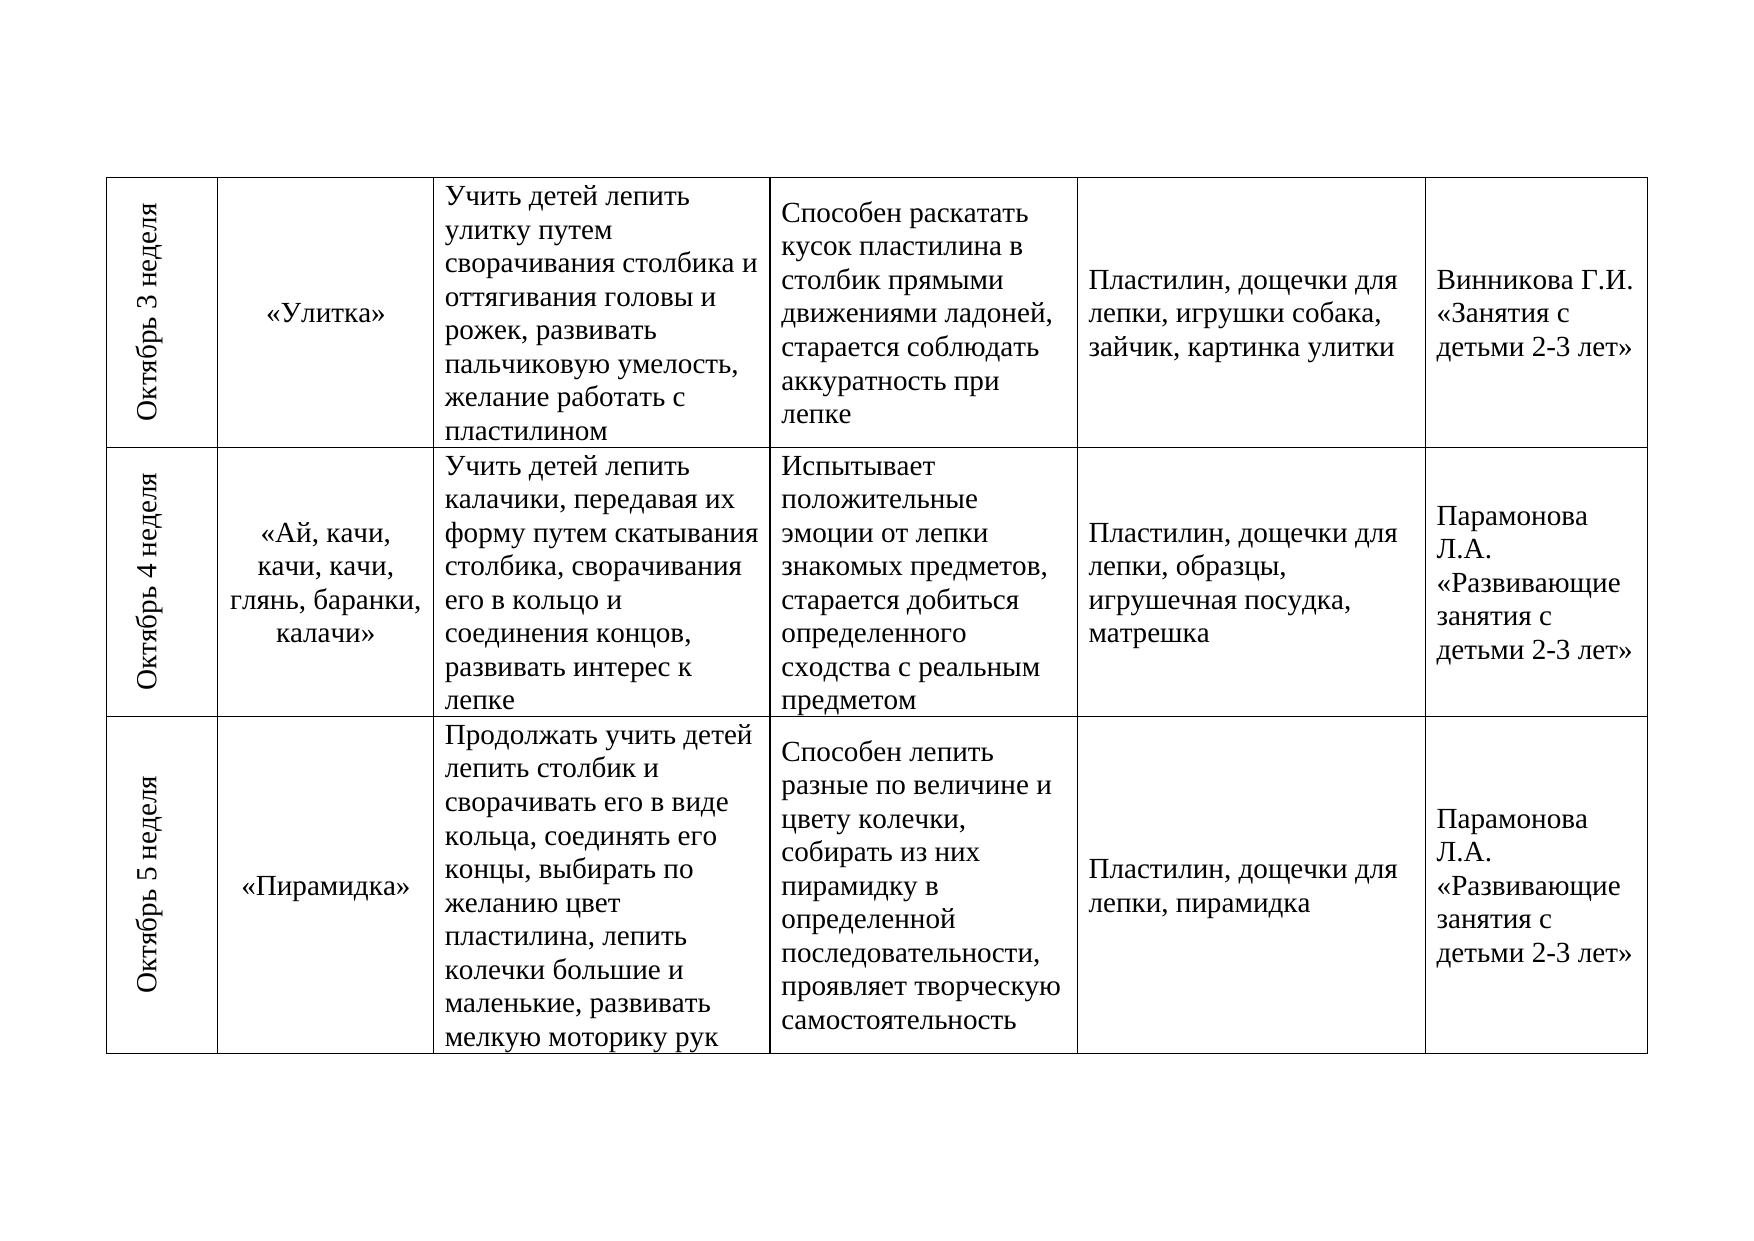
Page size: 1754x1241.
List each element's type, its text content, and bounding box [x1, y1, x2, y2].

table_cell Учить детей лепить улитку путем сворачивания столбика и оттягивания головы и рожек, развивать пальчиковую умелость, желание работать с пластилином [434, 178, 769, 447]
table_cell Октябрь 5 неделя [107, 717, 217, 1052]
table_cell «Улитка» [218, 178, 433, 447]
table_cell Учить детей лепить калачики, передавая их форму путем скатывания столбика, сворачивания его в кольцо и соединения концов, развивать интерес к лепке [434, 448, 769, 716]
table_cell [1426, 717, 1647, 1052]
table_cell Октябрь 3 неделя [107, 178, 217, 447]
table_cell Способен лепить разные по величине и цвету колечки, собирать из них пирамидку в определенной последовательности, проявляет творческую самостоятельность [771, 717, 1077, 1052]
table_cell Парамонова Л.А. «Развивающие занятия с детьми 2-3 лет» [1426, 448, 1647, 716]
table_cell Продолжать учить детей лепить столбик и сворачивать его в виде кольца, соединять его концы, выбирать по желанию цвет пластилина, лепить колечки большие и маленькие, развивать мелкую моторику рук [434, 717, 769, 1052]
table_cell «Пирамидка» [218, 717, 433, 1052]
table_cell Испытывает положительные эмоции от лепки знакомых предметов, старается добиться определенного сходства с реальным предметом [771, 448, 1077, 716]
table_cell «Ай, качи, качи, качи, глянь, баранки, калачи» [218, 448, 433, 716]
table_cell Октябрь 4 неделя [107, 448, 217, 716]
table_cell Способен раскатать кусок пластилина в столбик прямыми движениями ладоней, старается соблюдать аккуратность при лепке [771, 178, 1077, 447]
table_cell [1426, 178, 1647, 447]
table_cell Пластилин, дощечки для лепки, образцы, игрушечная посудка, матрешка [1078, 448, 1425, 716]
table_cell Пластилин, дощечки для лепки, пирамидка [1078, 717, 1425, 1052]
table_cell Пластилин, дощечки для лепки, игрушки собака, зайчик, картинка улитки [1078, 178, 1425, 447]
